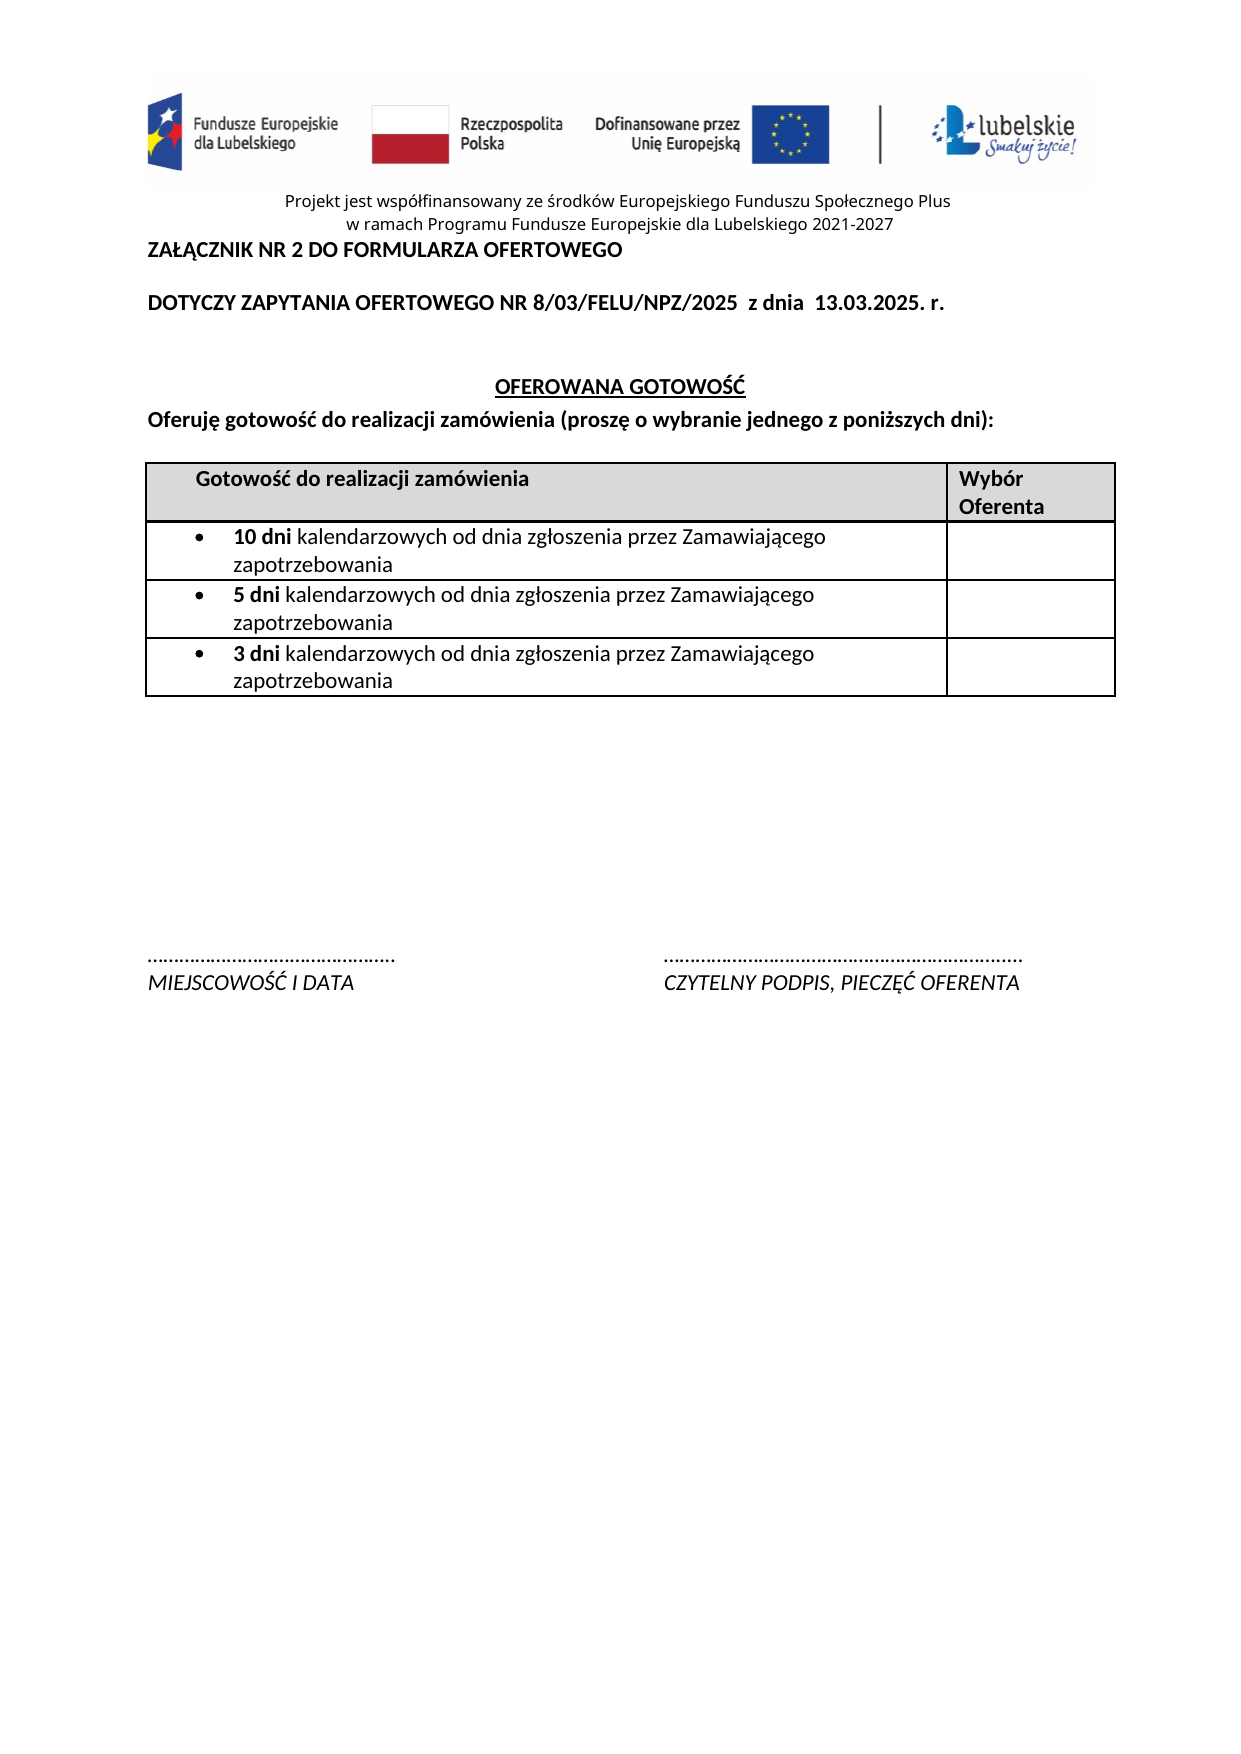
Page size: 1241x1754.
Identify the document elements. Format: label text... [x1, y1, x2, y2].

table_header Wybór Oferenta [948, 464, 1114, 520]
table_cell 5 dni kalendarzowych od dnia zgłoszenia przez Zamawiającego zapotrzebowania [147, 581, 946, 637]
text OFEROWANA GOTOWOŚĆ [148, 372, 1093, 400]
picture [147, 73, 1093, 190]
text ……………………………………….. ………………………………………………………..… [148, 940, 1093, 968]
table_cell [948, 639, 1114, 695]
table_header Gotowość do realizacji zamówienia [147, 464, 946, 520]
table_cell [948, 523, 1114, 578]
table_cell 10 dni kalendarzowych od dnia zgłoszenia przez Zamawiającego zapotrzebowania [147, 523, 946, 578]
text DOTYCZY ZAPYTANIA OFERTOWEGO NR 8/03/FELU/NPZ/2025 z dnia 13.03.2025. r. [148, 288, 1093, 316]
text Oferuję gotowość do realizacji zamówienia (proszę o wybranie jednego z poniższych dni): [148, 405, 1068, 433]
table_cell [948, 581, 1114, 637]
table_cell 3 dni kalendarzowych od dnia zgłoszenia przez Zamawiającego zapotrzebowania [147, 639, 946, 695]
text ZAŁĄCZNIK NR 2 DO FORMULARZA OFERTOWEGO [148, 235, 1093, 263]
text MIEJSCOWOŚĆ I DATA CZYTELNY PODPIS, PIECZĘĆ OFERENTA [148, 968, 1093, 996]
